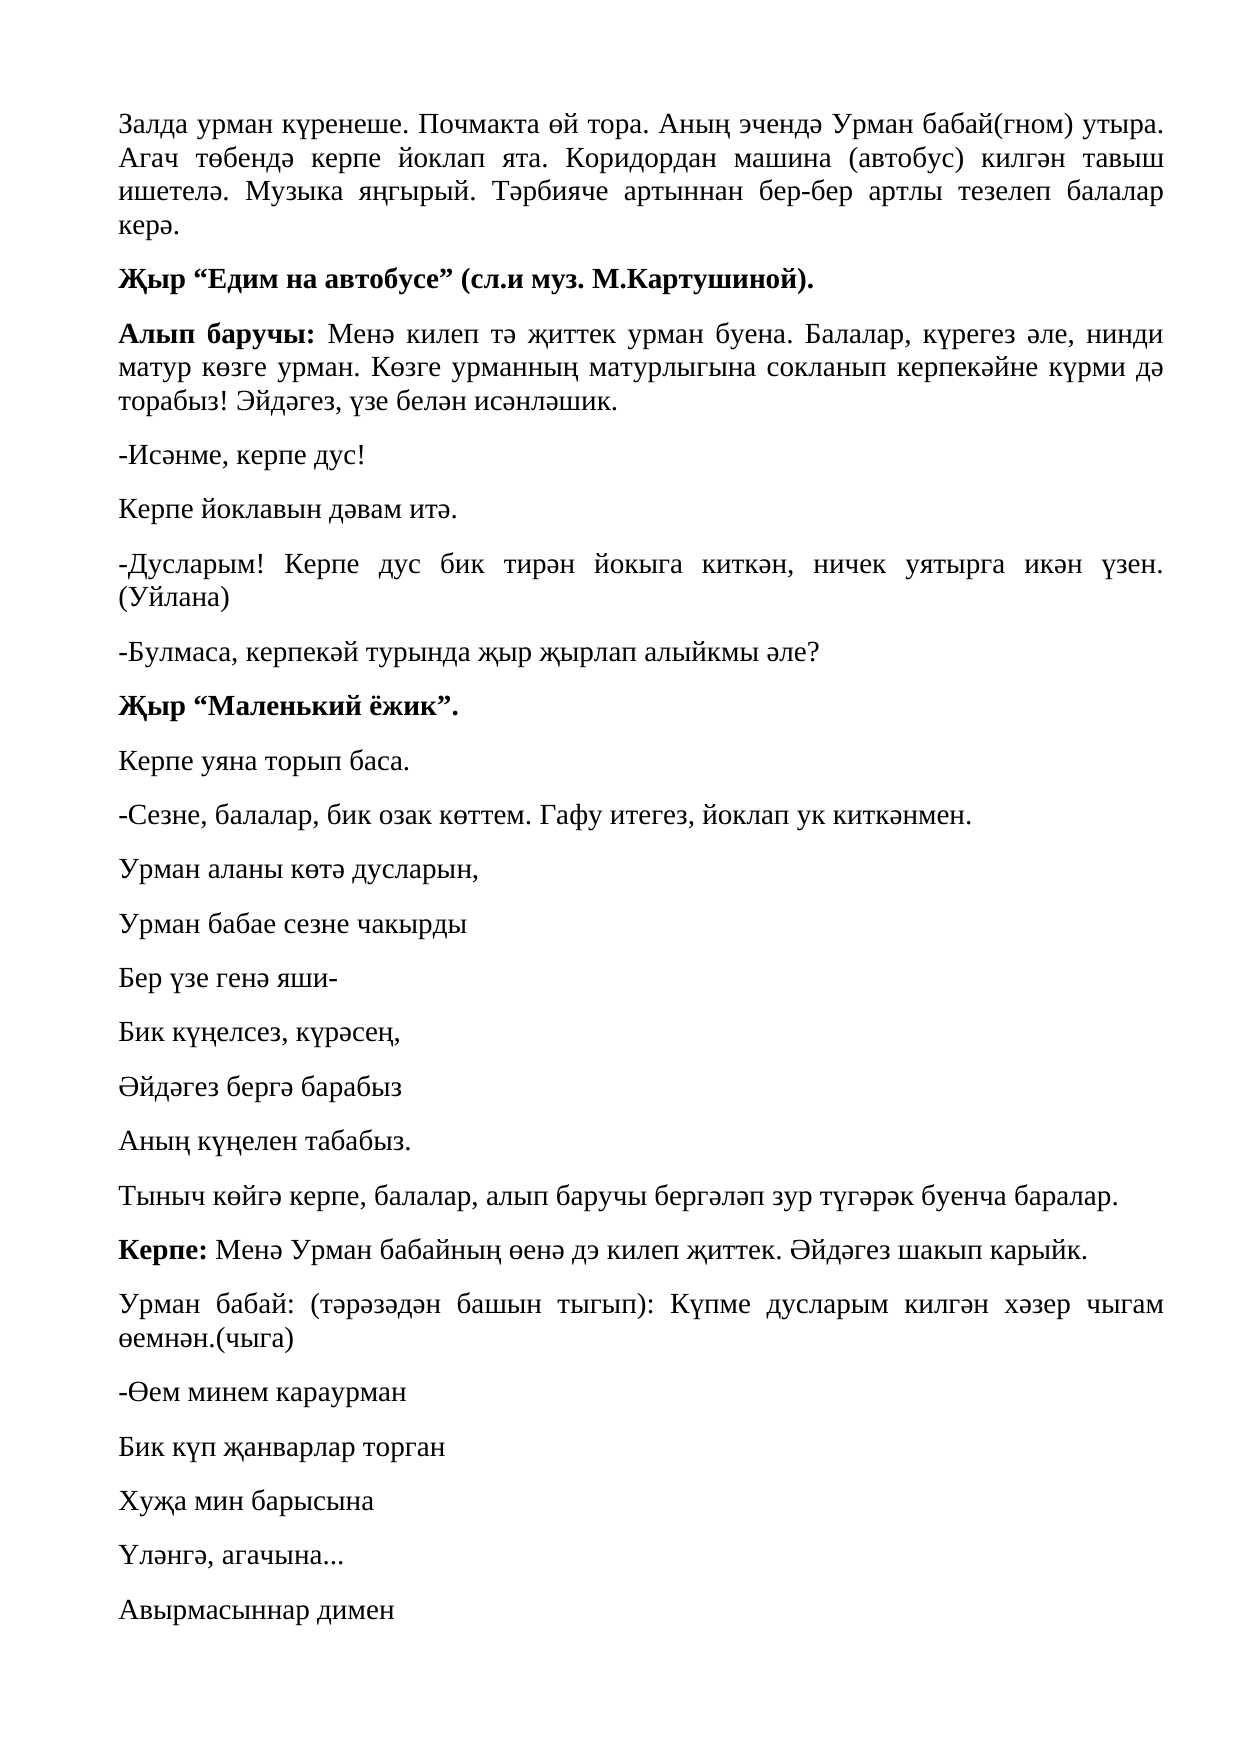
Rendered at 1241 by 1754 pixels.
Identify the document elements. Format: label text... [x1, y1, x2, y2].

text Алып баручы: Менә килеп тә җиттек урман буена. Балалар, күрегез әле, нинди матур көзге урман. Көзге урманның матурлыгына сокланып керпекәйне күрми дә торабыз! Эйдәгез, үзе белән исәнләшик. [118, 316, 1165, 416]
text Урман бабай: (тәрәзәдән башын тыгып): Күпме дусларым килгән хәзер чыгам өемнән.(чыга) [118, 1286, 1165, 1353]
text Керпе йоклавын дәвам итә. [118, 492, 1165, 525]
text Аның күңелен табабыз. [118, 1123, 1165, 1157]
text -Өем минем караурман [118, 1374, 1165, 1408]
text Җыр “Маленький ёжик”. [118, 688, 1165, 722]
text -Дусларым! Керпе дус бик тирән йокыга киткән, ничек уятырга икән үзен. (Уйлана) [118, 546, 1165, 613]
text -Исәнме, керпе дус! [118, 437, 1165, 471]
text -Булмаса, керпекәй турында җыр җырлап алыйкмы әле? [118, 634, 1165, 667]
text Бик күп җанварлар торган [118, 1429, 1165, 1462]
text Тыныч көйгә керпе, балалар, алып баручы бергәләп зур түгәрәк буенча баралар. [118, 1178, 1165, 1211]
text Урман бабае сезне чакырды [118, 906, 1165, 939]
text Урман аланы көтә дусларын, [118, 851, 1165, 885]
text Хуҗа мин барысына [118, 1483, 1165, 1517]
text Керпе: Менә Урман бабайның өенә дэ килеп җиттек. Әйдәгез шакып карыйк. [118, 1232, 1165, 1266]
text Җыр “Едим на автобусе” (сл.и муз. М.Картушиной). [118, 261, 1165, 295]
text Бер үзе генә яши- [118, 960, 1165, 994]
text Керпе уяна торып баса. [118, 743, 1165, 776]
text Үләнгә, агачына... [118, 1537, 1165, 1571]
text Залда урман күренеше. Почмакта өй тора. Аның эчендә Урман бабай(гном) утыра. Агач төбендә керпе йоклап ята. Коридордан машина (автобус) килгән тавыш ишетелә. Музыка яңгырый. Тәрбияче артыннан бер-бер артлы тезелеп балалар керә. [118, 106, 1165, 241]
text -Сезне, балалар, бик озак көттем. Гафу итегез, йоклап ук киткәнмен. [118, 797, 1165, 831]
text Әйдәгез бергә барабыз [118, 1069, 1165, 1102]
text Бик күңелсез, күрәсең, [118, 1014, 1165, 1048]
text Авырмасыннар димен [118, 1592, 1165, 1625]
